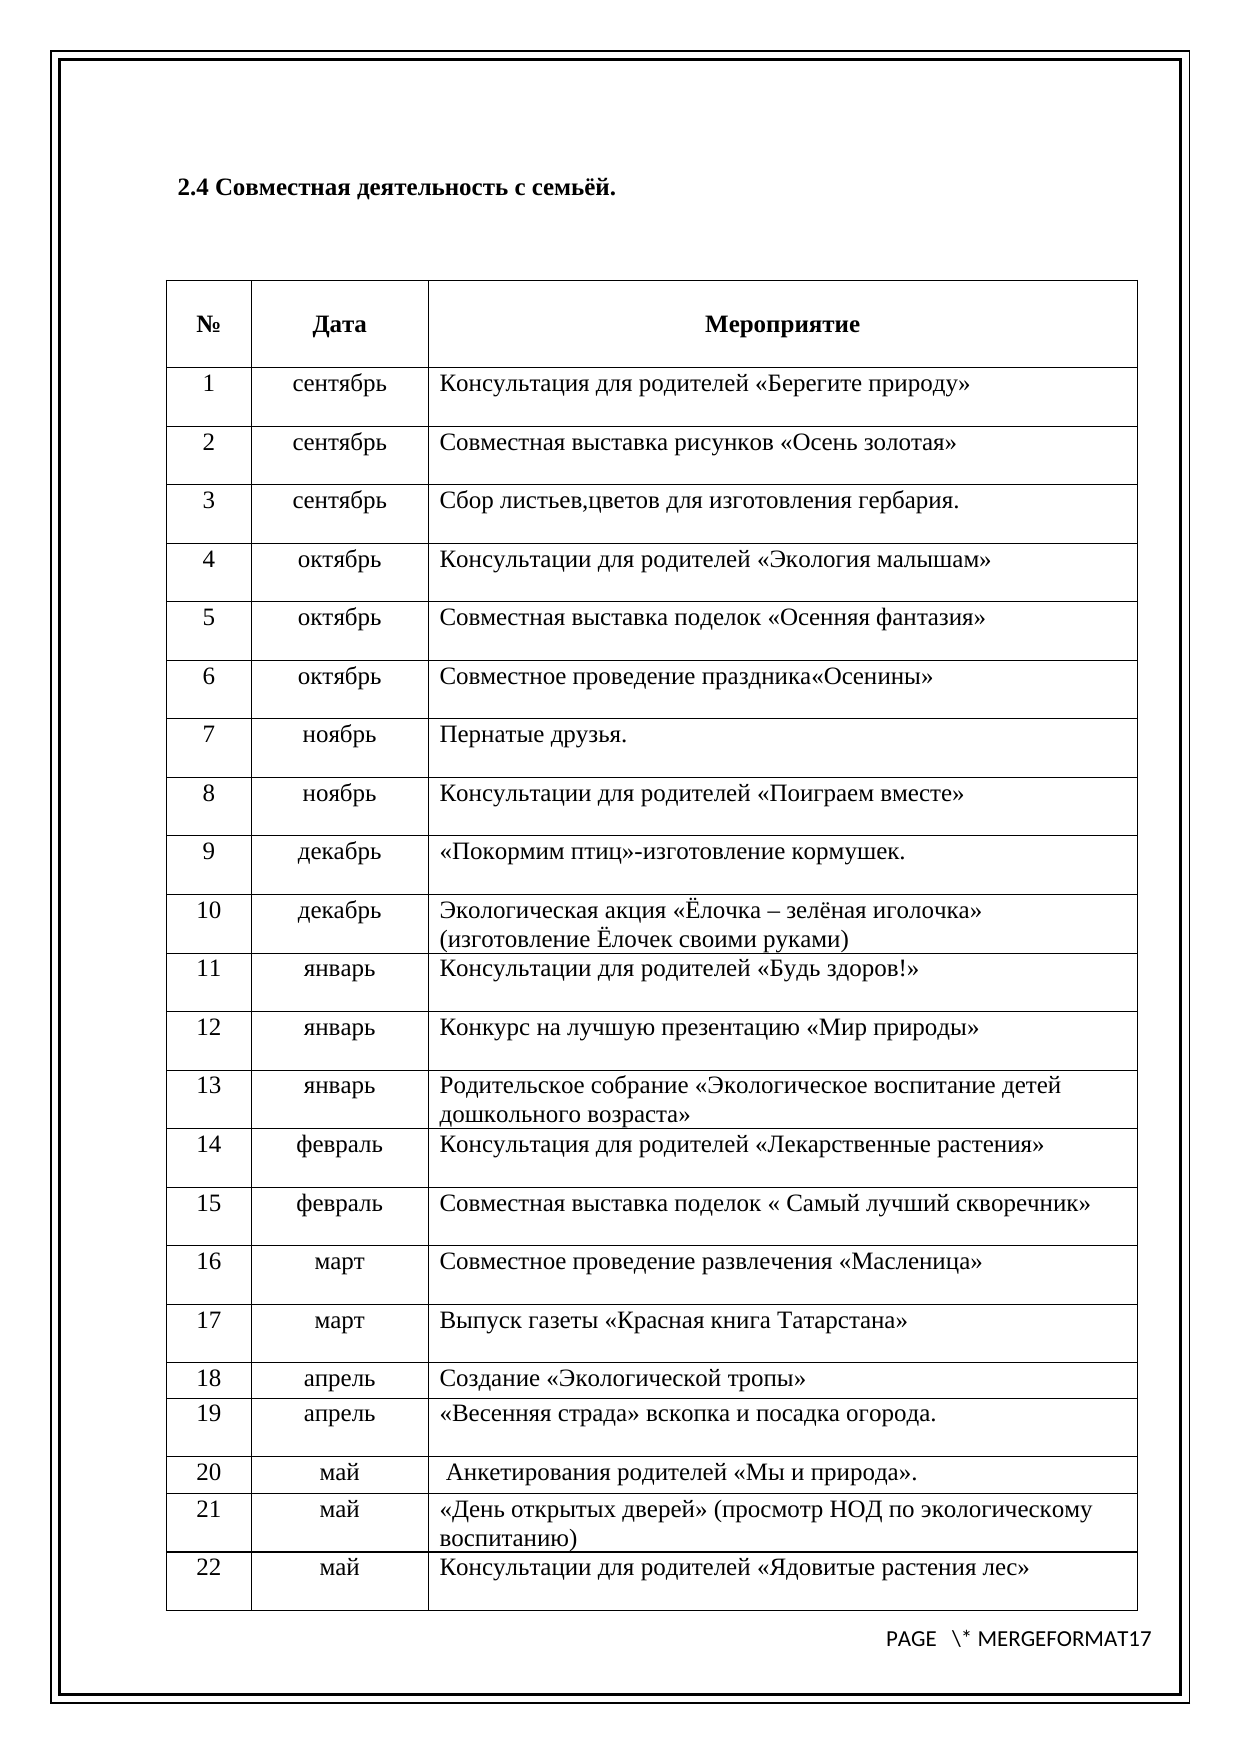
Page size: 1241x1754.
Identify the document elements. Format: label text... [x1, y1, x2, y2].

table_cell январь [252, 954, 428, 1011]
table_cell 12 [167, 1012, 251, 1069]
table_cell май [252, 1457, 428, 1493]
table_cell «Покормим птиц»-изготовление кормушек. [429, 836, 1137, 894]
table_cell октябрь [252, 602, 428, 660]
table_cell сентябрь [252, 485, 428, 543]
table_cell Совместное проведение развлечения «Масленица» [429, 1246, 1137, 1304]
table_cell 16 [167, 1246, 251, 1304]
table_cell 8 [167, 778, 251, 835]
table_header № [167, 281, 251, 367]
table_cell «Весенняя страда» вскопка и посадка огорода. [429, 1399, 1137, 1456]
table_cell Пернатые друзья. [429, 719, 1137, 777]
table_cell апрель [252, 1399, 428, 1456]
table_cell Экологическая акция «Ёлочка – зелёная иголочка» (изготовление Ёлочек своими руками) [429, 895, 1137, 952]
table_cell 14 [167, 1129, 251, 1187]
table_cell 11 [167, 954, 251, 1011]
table_cell Консультация для родителей «Берегите природу» [429, 368, 1137, 426]
table_cell март [252, 1246, 428, 1304]
table_cell октябрь [252, 661, 428, 718]
table_cell Консультация для родителей «Лекарственные растения» [429, 1129, 1137, 1187]
table_header Мероприятие [429, 281, 1137, 367]
table_cell январь [252, 1012, 428, 1069]
table_cell Сбор листьев,цветов для изготовления гербария. [429, 485, 1137, 543]
table_cell 15 [167, 1188, 251, 1245]
table_cell октябрь [252, 544, 428, 601]
table_cell февраль [252, 1188, 428, 1245]
table_cell Анкетирования родителей «Мы и природа». [429, 1457, 1137, 1493]
table_cell январь [252, 1071, 428, 1128]
table_cell 17 [167, 1305, 251, 1362]
table_cell декабрь [252, 836, 428, 894]
table_cell 22 [167, 1553, 251, 1610]
table_cell 19 [167, 1399, 251, 1456]
table_cell 20 [167, 1457, 251, 1493]
table_cell 3 [167, 485, 251, 543]
table_cell май [252, 1553, 428, 1610]
table_cell Создание «Экологической тропы» [429, 1363, 1137, 1397]
table_cell Конкурс на лучшую презентацию «Мир природы» [429, 1012, 1137, 1069]
table_cell 2 [167, 427, 251, 484]
table_cell ноябрь [252, 719, 428, 777]
table_cell «День открытых дверей» (просмотр НОД по экологическому воспитанию) [429, 1494, 1137, 1551]
table_cell Консультации для родителей «Будь здоров!» [429, 954, 1137, 1011]
table_cell 5 [167, 602, 251, 660]
table_cell Консультации для родителей «Поиграем вместе» [429, 778, 1137, 835]
table_cell Родительское собрание «Экологическое воспитание детей дошкольного возраста» [429, 1071, 1137, 1128]
table_cell ноябрь [252, 778, 428, 835]
table_cell 6 [167, 661, 251, 718]
table_cell март [252, 1305, 428, 1362]
table_cell февраль [252, 1129, 428, 1187]
table_cell Совместная выставка рисунков «Осень золотая» [429, 427, 1137, 484]
table_cell май [252, 1494, 428, 1551]
table_cell декабрь [252, 895, 428, 952]
table_cell Консультации для родителей «Экология малышам» [429, 544, 1137, 601]
table_cell 18 [167, 1363, 251, 1397]
table_cell 7 [167, 719, 251, 777]
table_cell сентябрь [252, 427, 428, 484]
text 2.4 Совместная деятельность с семьёй. [177, 172, 1152, 201]
table_header Дата [252, 281, 428, 367]
table_cell Совместное проведение праздника«Осенины» [429, 661, 1137, 718]
table_cell Совместная выставка поделок «Осенняя фантазия» [429, 602, 1137, 660]
table_cell 9 [167, 836, 251, 894]
table_cell сентябрь [252, 368, 428, 426]
table_cell 4 [167, 544, 251, 601]
table_cell Совместная выставка поделок « Самый лучший скворечник» [429, 1188, 1137, 1245]
table_cell апрель [252, 1363, 428, 1397]
table_cell 21 [167, 1494, 251, 1551]
table_cell Консультации для родителей «Ядовитые растения лес» [429, 1553, 1137, 1610]
table_cell 1 [167, 368, 251, 426]
table_cell 10 [167, 895, 251, 952]
table_cell 13 [167, 1071, 251, 1128]
table_cell Выпуск газеты «Красная книга Татарстана» [429, 1305, 1137, 1362]
